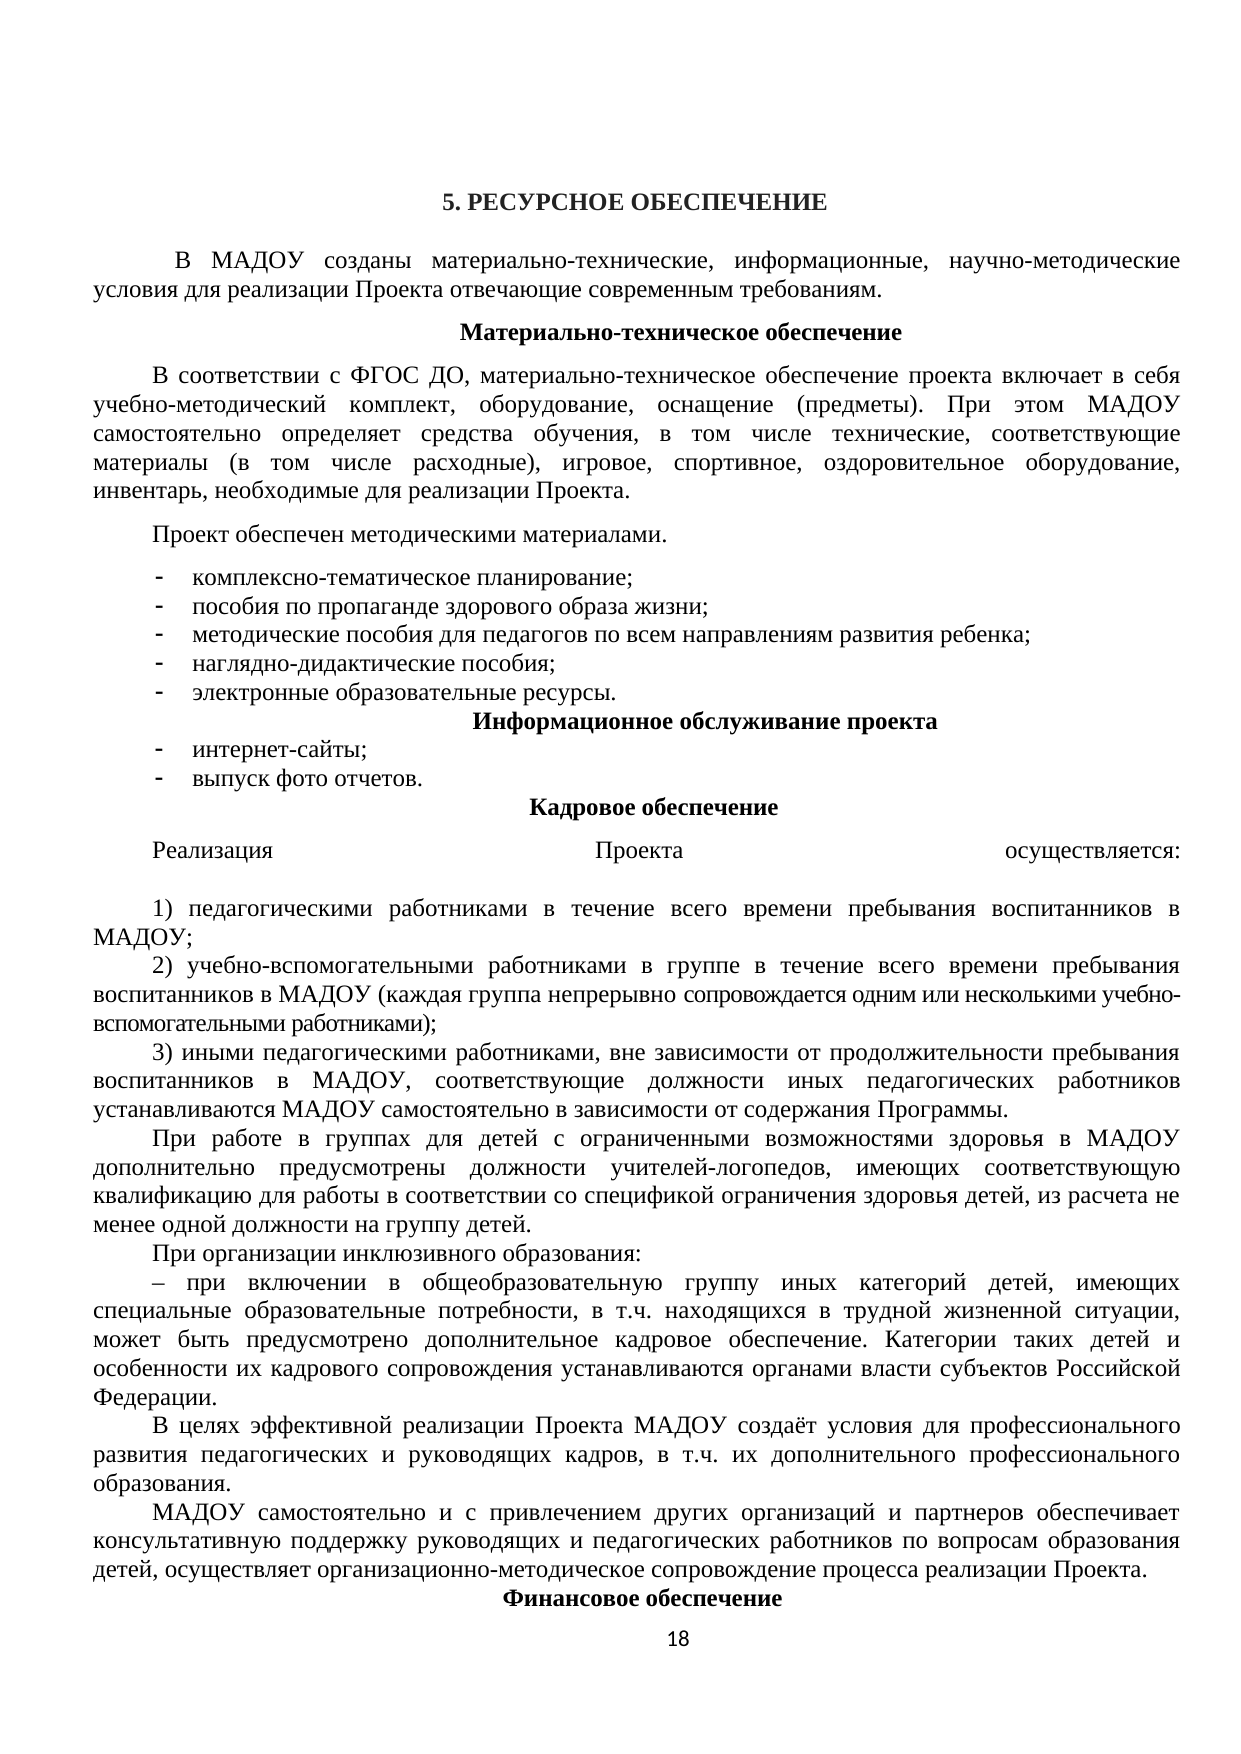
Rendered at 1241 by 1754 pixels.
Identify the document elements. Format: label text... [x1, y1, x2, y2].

list электронные образовательные ресурсы. [155, 677, 1181, 706]
text Информационное обслуживание проекта [148, 706, 1181, 734]
text 2) учебно-вспомогательными работниками в группе в течение всего времени пребывания воспитанников в МАДОУ (каждая группа непрерывно сопровождается одним или несколькими учебно-вспомогательными работниками); [93, 950, 1181, 1037]
text 5. РЕСУРСНОЕ ОБЕСПЕЧЕНИЕ [89, 187, 1181, 216]
text В соответствии с ФГОС ДО, материально-техническое обеспечение проекта включает в себя учебно-методический комплект, оборудование, оснащение (предметы). При этом МАДОУ самостоятельно определяет средства обучения, в том числе технические, соответствующие материалы (в том числе расходные), игровое, спортивное, оздоровительное оборудование, инвентарь, необходимые для реализации Проекта. [93, 360, 1181, 504]
text 3) иными педагогическими работниками, вне зависимости от продолжительности пребывания воспитанников в МАДОУ, соответствующие должности иных педагогических работников устанавливаются МАДОУ самостоятельно в зависимости от содержания Программы. [93, 1037, 1181, 1123]
list интернет-сайты; [154, 734, 1181, 763]
list комплексно-тематическое планирование; [155, 562, 1181, 591]
list выпуск фото отчетов. [154, 763, 1181, 792]
text Кадровое обеспечение [126, 792, 1181, 821]
list пособия по пропаганде здорового образа жизни; [155, 591, 1181, 619]
text При работе в группах для детей с ограниченными возможностями здоровья в МАДОУ дополнительно предусмотрены должности учителей-логопедов, имеющих соответствующую квалификацию для работы в соответствии со спецификой ограничения здоровья детей, из расчета не менее одной должности на группу детей. [93, 1123, 1181, 1238]
list наглядно-дидактические пособия; [155, 648, 1181, 677]
text В целях эффективной реализации Проекта МАДОУ создаёт условия для профессионального развития педагогических и руководящих кадров, в т.ч. их дополнительного профессионального образования. [93, 1410, 1181, 1497]
list методические пособия для педагогов по всем направлениям развития ребенка; [155, 619, 1181, 648]
text – при включении в общеобразовательную группу иных категорий детей, имеющих специальные образовательные потребности, в т.ч. находящихся в трудной жизненной ситуации, может быть предусмотрено дополнительное кадровое обеспечение. Категории таких детей и особенности их кадрового сопровождения устанавливаются органами власти субъектов Российской Федерации. [93, 1267, 1181, 1410]
text Материально-техническое обеспечение [93, 317, 1181, 346]
text При организации инклюзивного образования: [93, 1238, 1181, 1267]
text В МАДОУ созданы материально-технические, информационные, научно-методические условия для реализации Проекта отвечающие современным требованиям. [93, 245, 1181, 302]
text Проект обеспечен методическими материалами. [93, 519, 1181, 547]
text 1) педагогическими работниками в течение всего времени пребывания воспитанников в МАДОУ; [93, 893, 1181, 950]
text Реализация Проекта осуществляется: [93, 835, 1181, 893]
text Финансовое обеспечение [103, 1583, 1181, 1612]
text МАДОУ самостоятельно и с привлечением других организаций и партнеров обеспечивает консультативную поддержку руководящих и педагогических работников по вопросам образования детей, осуществляет организационно-методическое сопровождение процесса реализации Проекта. [93, 1497, 1181, 1583]
